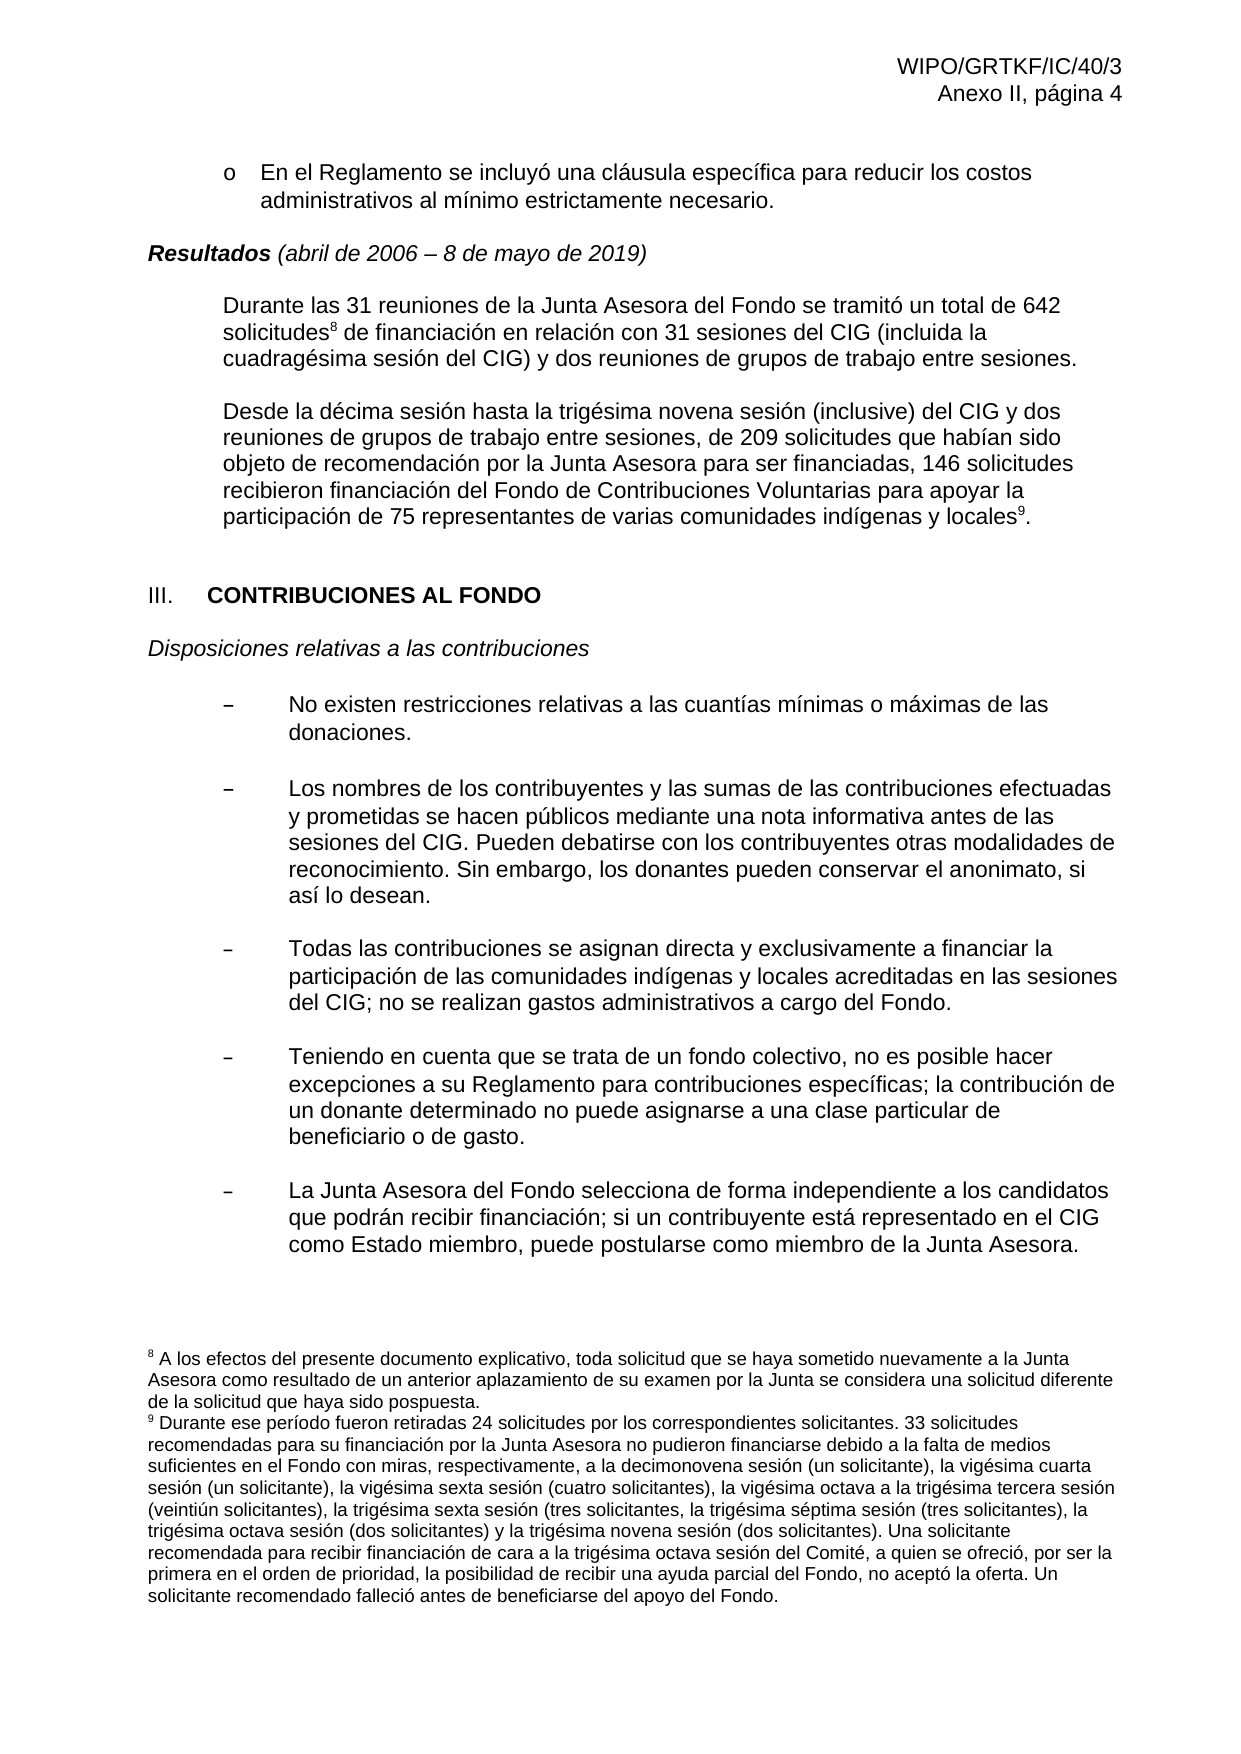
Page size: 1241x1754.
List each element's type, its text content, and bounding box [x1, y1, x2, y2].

text Desde la décima sesión hasta la trigésima novena sesión (inclusive) del CIG y dos reuniones de grupos de trabajo entre sesiones, de 209 solicitudes que habían sido objeto de recomendación por la Junta Asesora para ser financiadas, 146 solicitudes recibieron financiación del Fondo de Contribuciones Voluntarias para apoyar la participación de 75 representantes de varias comunidades indígenas y locales. [223, 398, 1122, 529]
list Teniendo en cuenta que se trata de un fondo colectivo, no es posible hacer excepciones a su Reglamento para contribuciones específicas; la contribución de un donante determinado no puede asignarse a una clase particular de beneficiario o de gasto. [223, 1042, 1122, 1149]
text Disposiciones relativas a las contribuciones [148, 635, 1122, 661]
list En el Reglamento se incluyó una cláusula específica para reducir los costos administrativos al mínimo estrictamente necesario. [223, 158, 1122, 213]
list Los nombres de los contribuyentes y las sumas de las contribuciones efectuadas y prometidas se hacen públicos mediante una nota informativa antes de las sesiones del CIG. Pueden debatirse con los contribuyentes otras modalidades de reconocimiento. Sin embargo, los donantes pueden conservar el anonimato, si así lo desean. [223, 772, 1122, 908]
list La Junta Asesora del Fondo selecciona de forma independiente a los candidatos que podrán recibir financiación; si un contribuyente está representado en el CIG como Estado miembro, puede postularse como miembro de la Junta Asesora. [223, 1176, 1122, 1257]
list Todas las contribuciones se asignan directa y exclusivamente a financiar la participación de las comunidades indígenas y locales acreditadas en las sesiones del CIG; no se realizan gastos administrativos a cargo del Fondo. [223, 934, 1122, 1016]
text Resultados (abril de 2006 – 8 de mayo de 2019) [148, 239, 1122, 266]
list No existen restricciones relativas a las cuantías mínimas o máximas de las donaciones. [223, 688, 1122, 745]
text III. CONTRIBUCIONES AL FONDO [148, 582, 1122, 608]
text Durante las 31 reuniones de la Junta Asesora del Fondo se tramitó un total de 642 solicitudes de financiación en relación con 31 sesiones del CIG (incluida la cuadragésima sesión del CIG) y dos reuniones de grupos de trabajo entre sesiones. [223, 292, 1122, 371]
